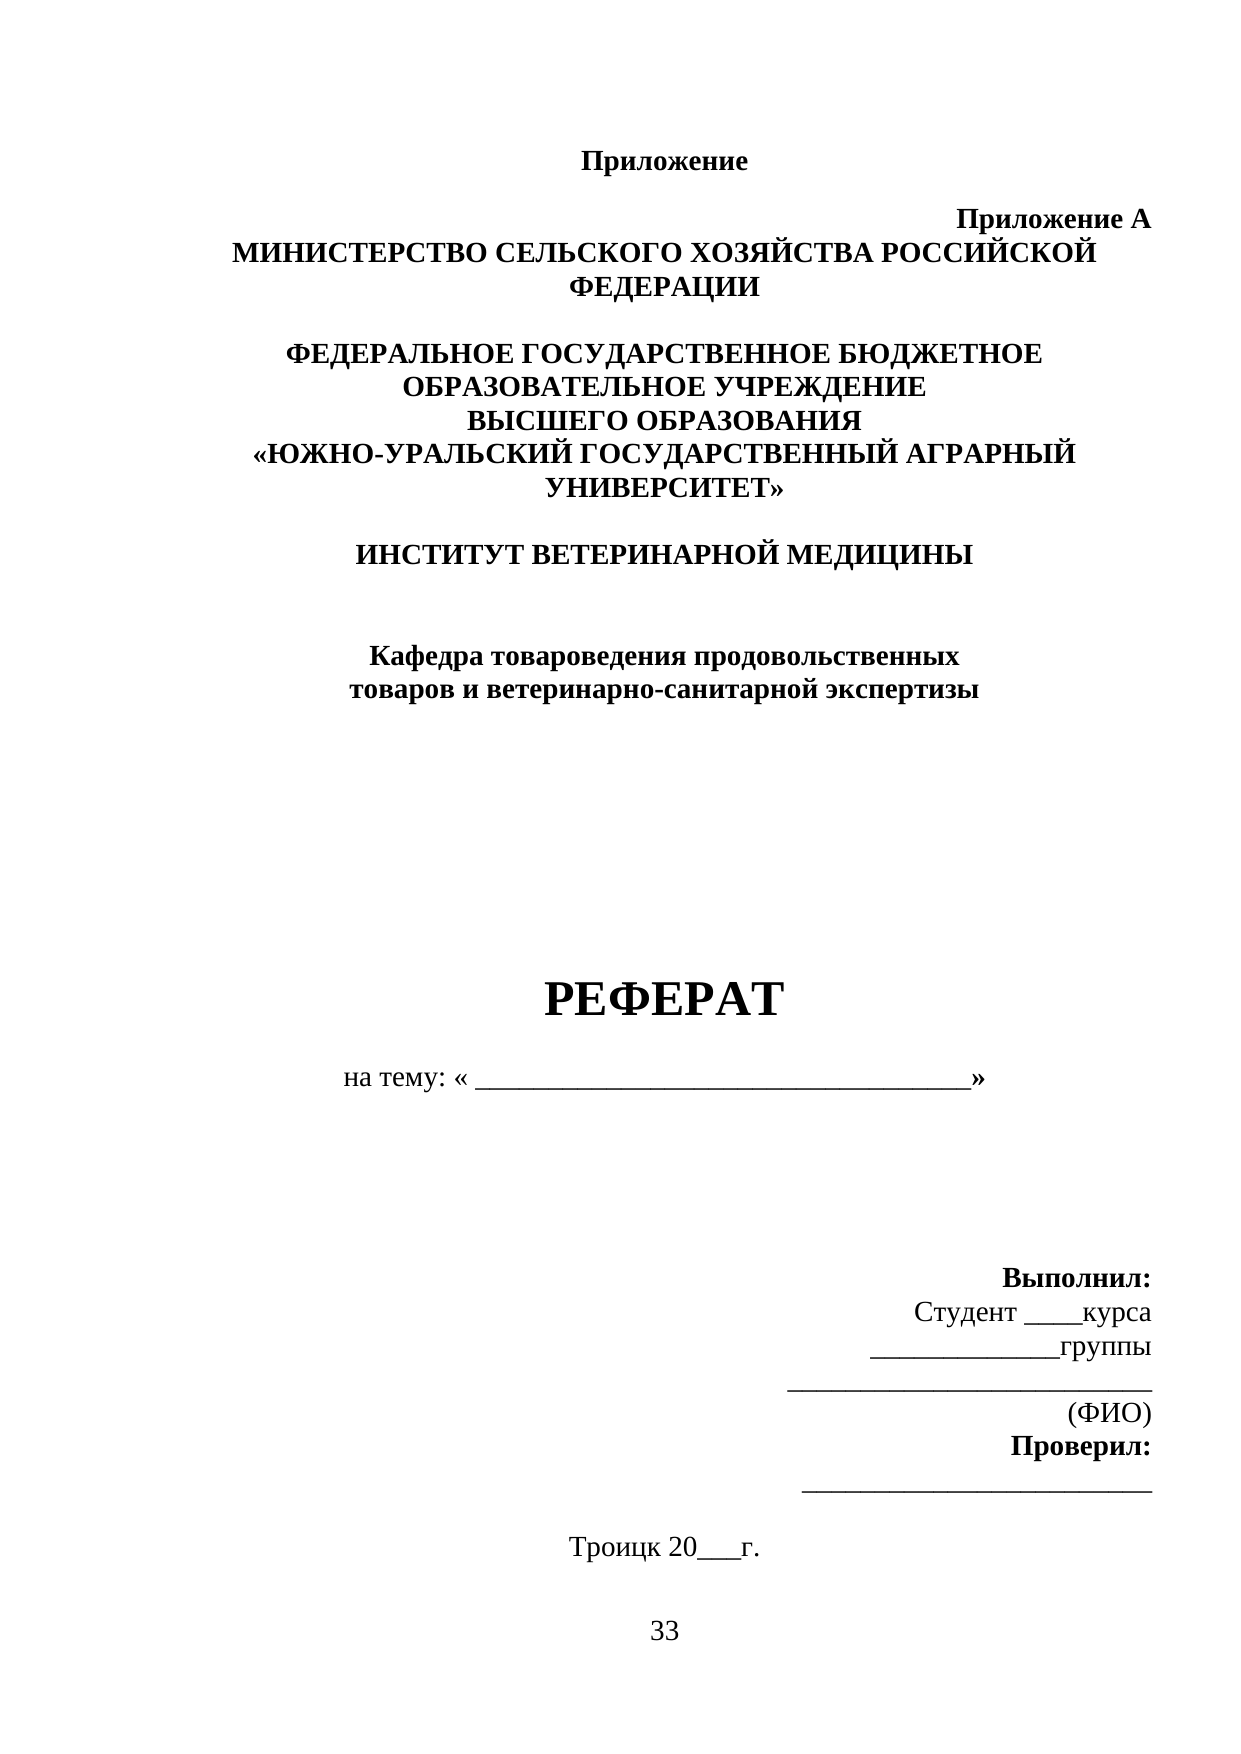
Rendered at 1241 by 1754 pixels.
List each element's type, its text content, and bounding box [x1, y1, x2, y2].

text РЕФЕРАТ [177, 968, 1152, 1026]
text МИНИСТЕРСТВО СЕЛЬСКОГО ХОЗЯЙСТВА РОССИЙСКОЙ ФЕДЕРАЦИИ [177, 235, 1152, 302]
text товаров и ветеринарно-санитарной экспертизы [177, 671, 1152, 705]
text _________________________ [177, 1361, 1152, 1395]
text Проверил: [177, 1428, 1152, 1462]
text Студент ____курса [177, 1294, 1152, 1328]
text Приложение [177, 143, 1152, 177]
text ВЫСШЕГО ОБРАЗОВАНИЯ [177, 403, 1152, 436]
text «ЮЖНО-УРАЛЬСКИЙ ГОСУДАРСТВЕННЫЙ АГРАРНЫЙ УНИВЕРСИТЕТ» [177, 436, 1152, 503]
text (ФИО) [177, 1395, 1152, 1428]
text ФЕДЕРАЛЬНОЕ ГОСУДАРСТВЕННОЕ БЮДЖЕТНОЕ ОБРАЗОВАТЕЛЬНОЕ УЧРЕЖДЕНИЕ [177, 336, 1152, 403]
text Выполнил: [177, 1261, 1152, 1294]
text ИНСТИТУТ ВЕТЕРИНАРНОЙ МЕДИЦИНЫ [177, 537, 1152, 571]
text ________________________ [177, 1462, 1152, 1495]
text Приложение А [177, 202, 1152, 235]
text на тему: « __________________________________» [177, 1059, 1152, 1093]
text _____________группы [177, 1328, 1152, 1361]
text Троицк 20___г. [177, 1529, 1152, 1562]
text Кафедра товароведения продовольственных [177, 638, 1152, 671]
